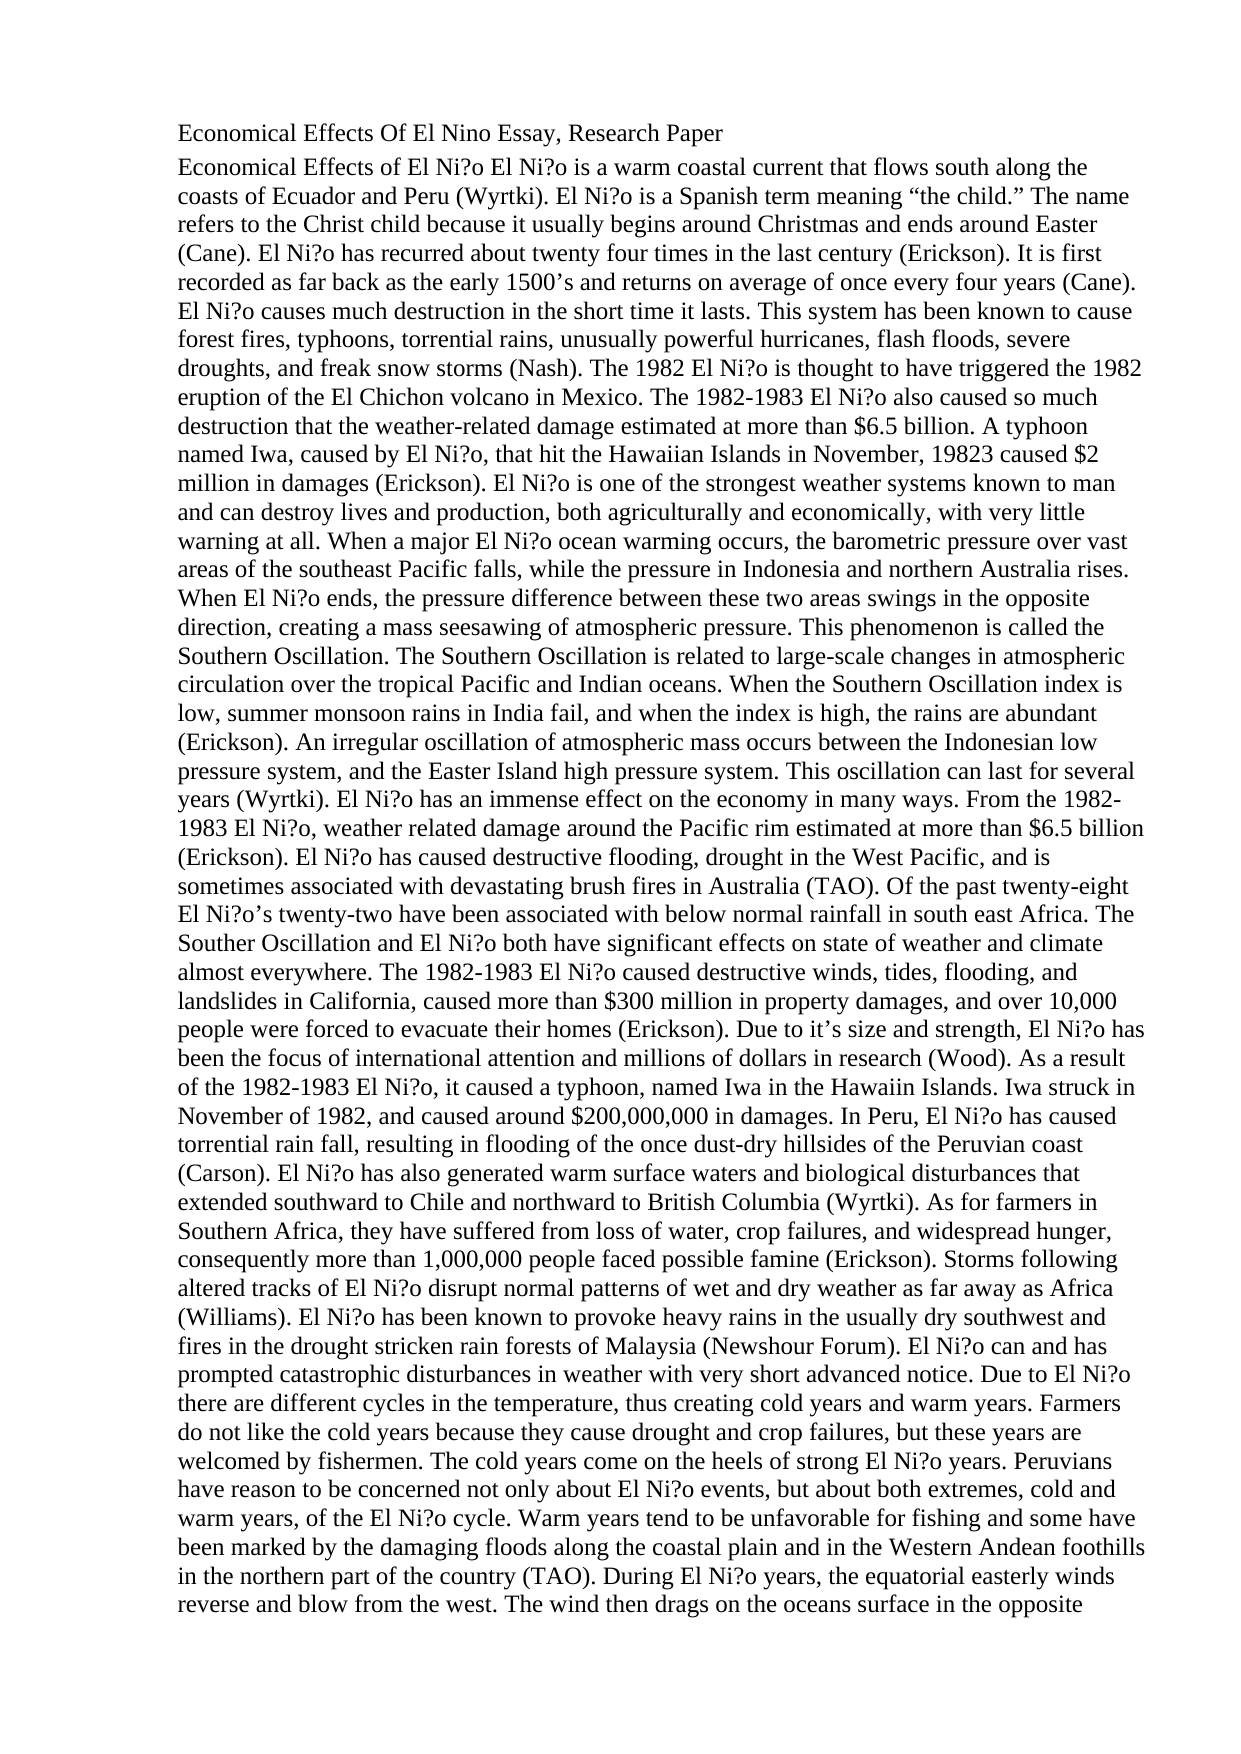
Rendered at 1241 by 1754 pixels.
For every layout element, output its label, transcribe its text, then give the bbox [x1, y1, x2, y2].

text Economical Effects Of El Nino Essay, Research Paper [177, 118, 1152, 147]
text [177, 152, 1152, 1618]
